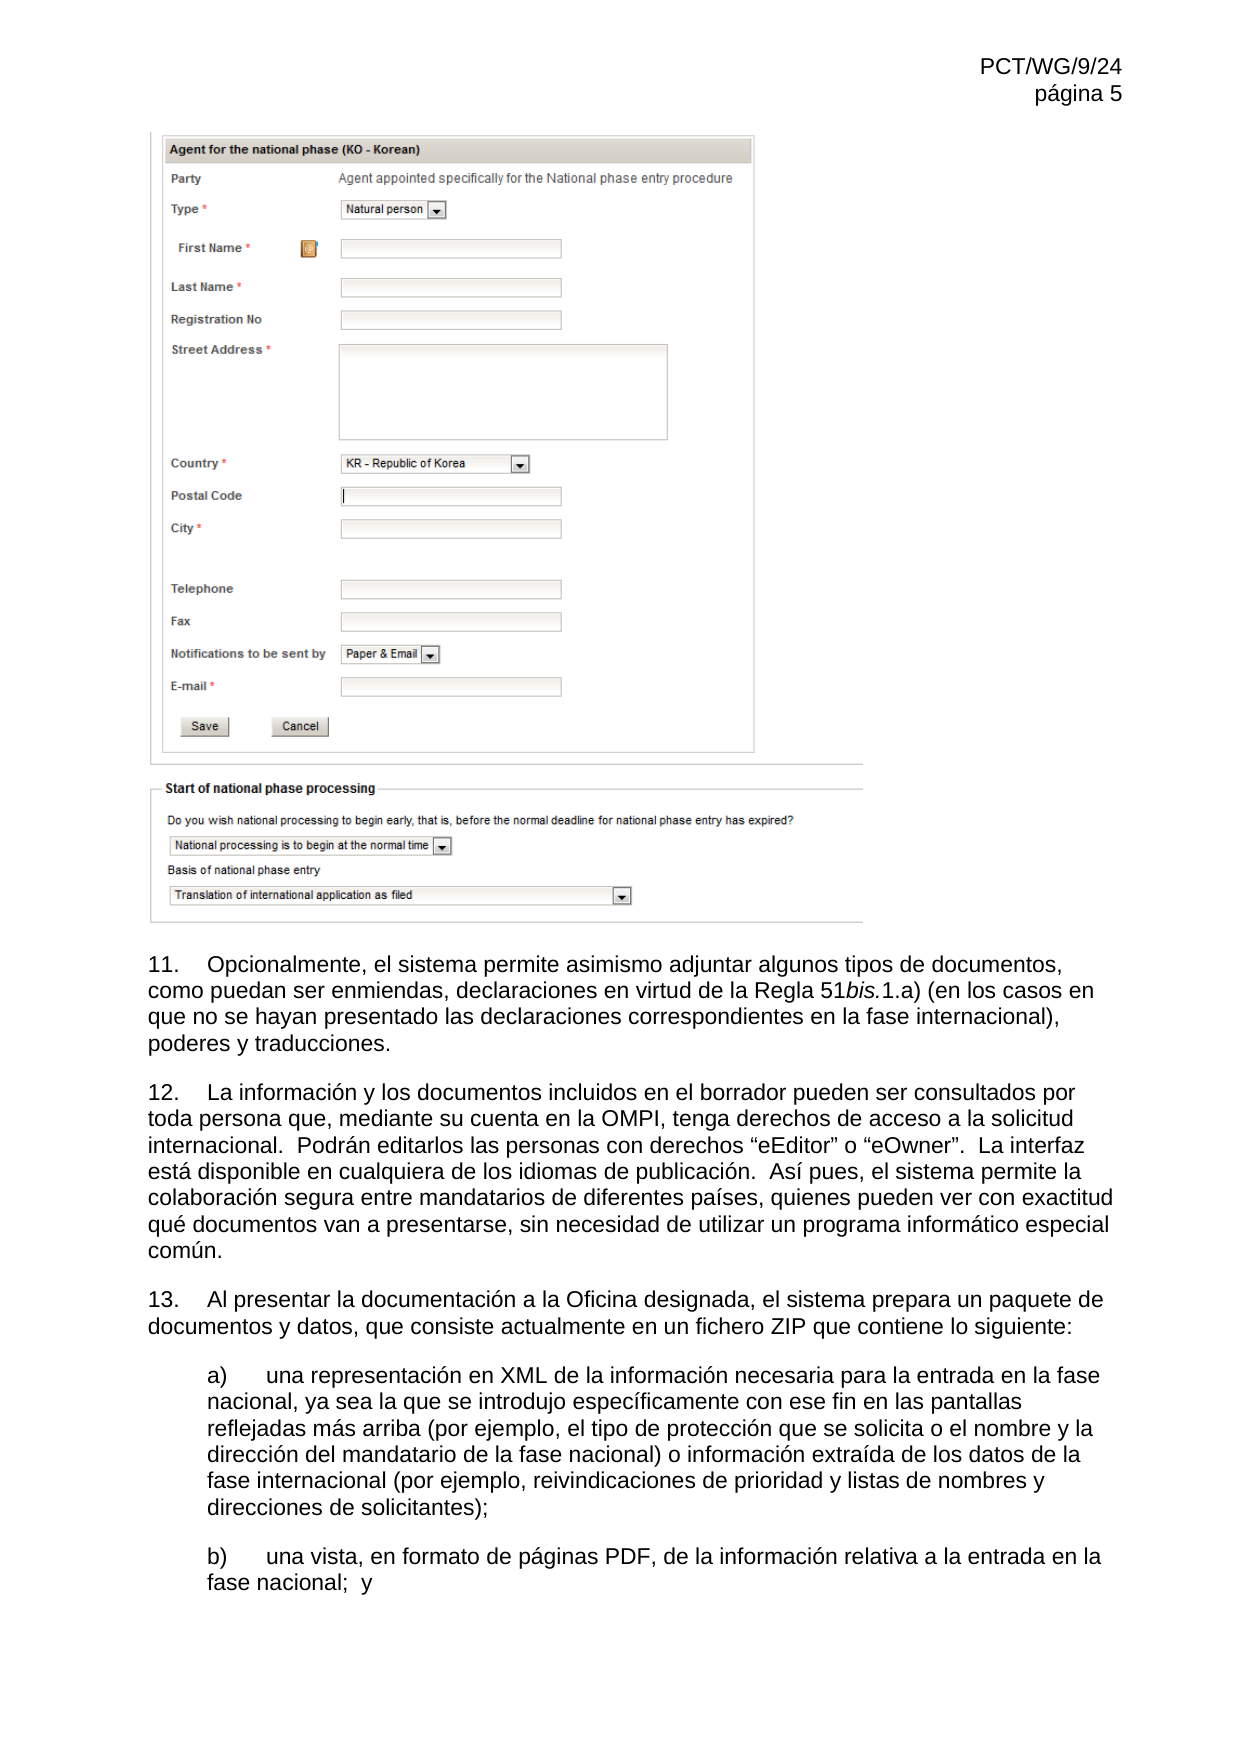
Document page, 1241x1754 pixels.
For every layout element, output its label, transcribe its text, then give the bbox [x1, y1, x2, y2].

list una representación en XML de la información necesaria para la entrada en la fase nacional, ya sea la que se introdujo específicamente con ese fin en las pantallas reflejadas más arriba (por ejemplo, el tipo de protección que se solicita o el nombre y la dirección del mandatario de la fase nacional) o información extraída de los datos de la fase internacional (por ejemplo, reivindicaciones de prioridad y listas de nombres y direcciones de solicitantes); [207, 1362, 1122, 1520]
text Al presentar la documentación a la Oficina designada, el sistema prepara un paquete de documentos y datos, que consiste actualmente en un fichero ZIP que contiene lo siguiente: [148, 1286, 1122, 1339]
text Opcionalmente, el sistema permite asimismo adjuntar algunos tipos de documentos, como puedan ser enmiendas, declaraciones en virtud de la Regla 51bis.1.a) (en los casos en que no se hayan presentado las declaraciones correspondientes en la fase internacional), poderes y traducciones. [148, 951, 1122, 1056]
list una vista, en formato de páginas PDF, de la información relativa a la entrada en la fase nacional; y [207, 1543, 1122, 1596]
text La información y los documentos incluidos en el borrador pueden ser consultados por toda persona que, mediante su cuenta en la OMPI, tenga derechos de acceso a la solicitud internacional. Podrán editarlos las personas con derechos “eEditor” o “eOwner”. La interfaz está disponible en cualquiera de los idiomas de publicación. Así pues, el sistema permite la colaboración segura entre mandatarios de diferentes países, quienes pueden ver con exactitud qué documentos van a presentarse, sin necesidad de utilizar un programa informático especial común. [148, 1079, 1122, 1263]
picture [147, 132, 863, 925]
